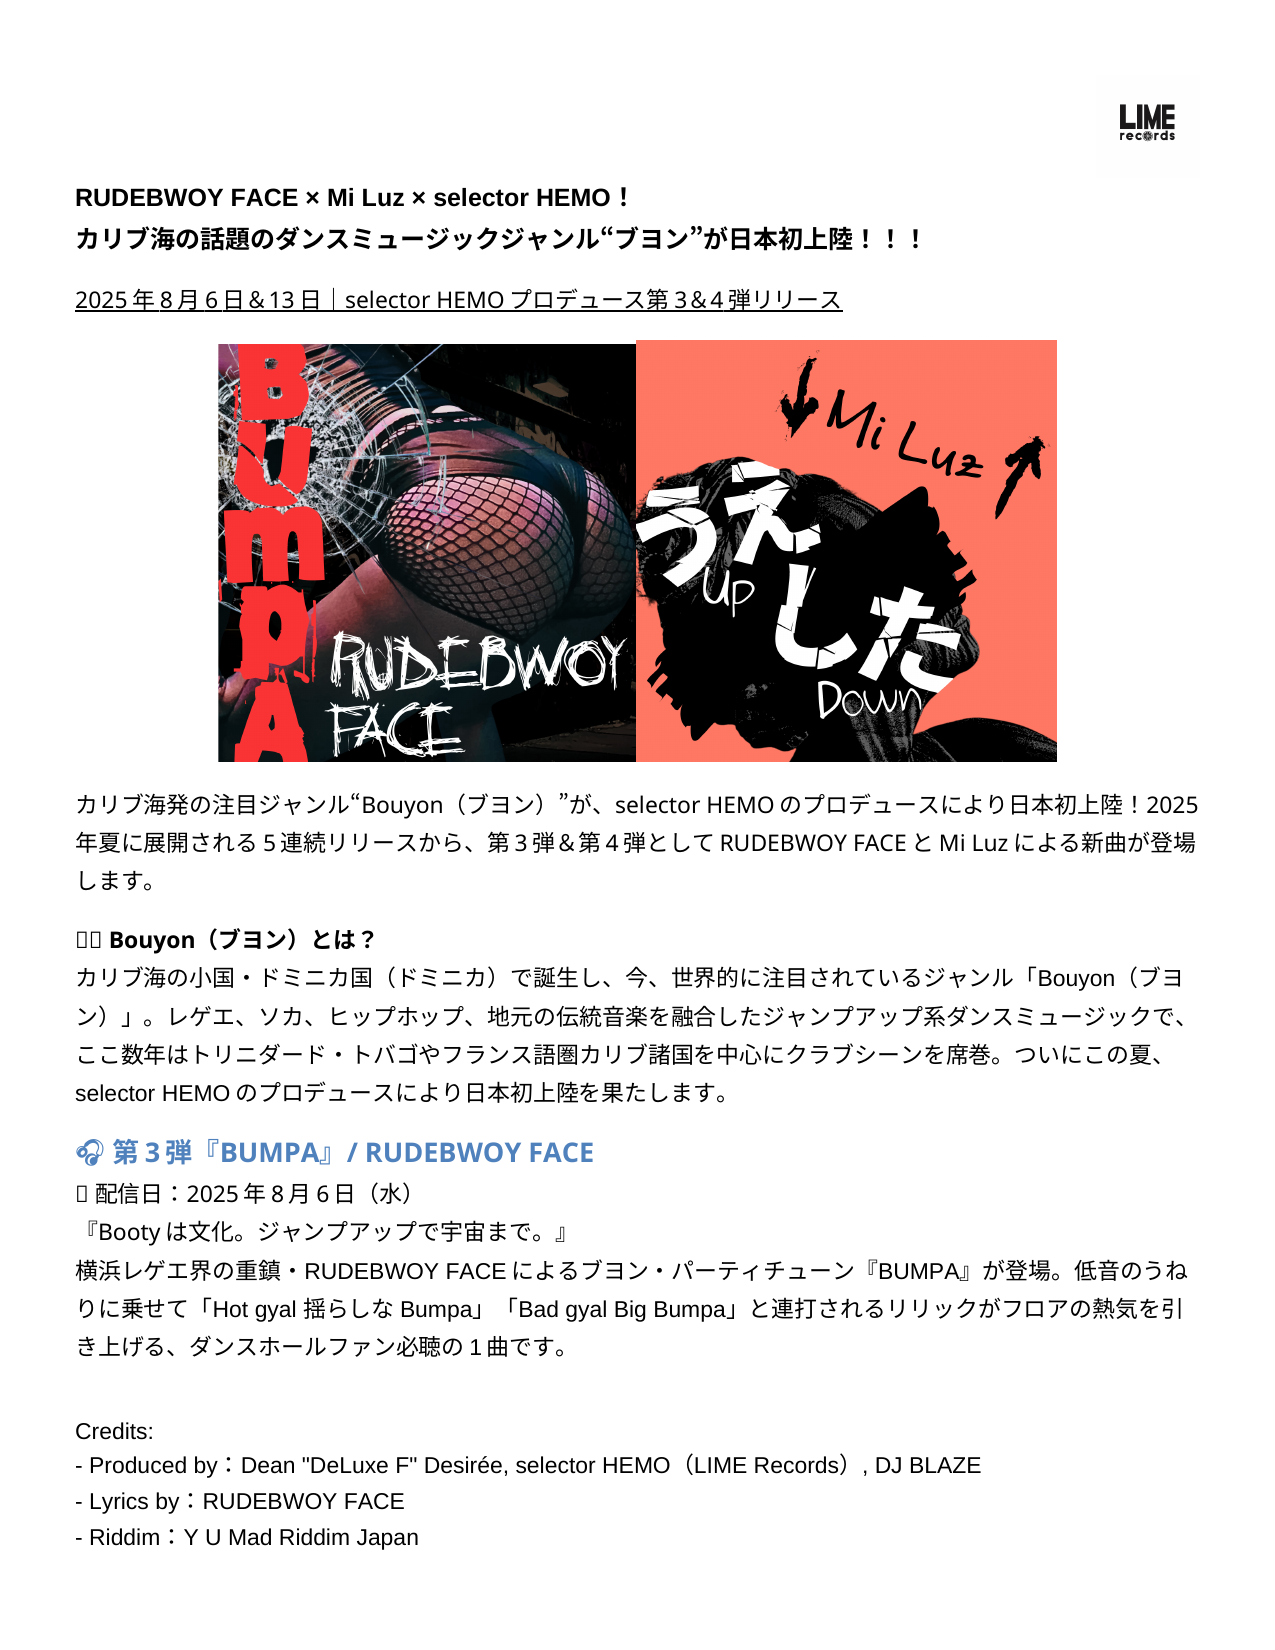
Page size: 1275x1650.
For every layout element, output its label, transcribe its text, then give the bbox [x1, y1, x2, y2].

subtitle 🎧 第3弾『BUMPA』/ RUDEBWOY FACE [75, 1133, 1200, 1170]
text カリブ海の話題のダンスミュージックジャンル“ブヨン”が日本初上陸！！！ [75, 219, 1200, 255]
text カリブ海の小国・ドミニカ国（ドミニカ）で誕生し、今、世界的に注目されているジャンル「Bouyon（ブヨン）」。レゲエ、ソカ、ヒップホップ、地元の伝統音楽を融合したジャンプアップ系ダンスミュージックで、ここ数年はトリニダード・トバゴやフランス語圏カリブ諸国を中心にクラブシーンを席巻。ついにこの夏、selector HEMOのプロデュースにより日本初上陸を果たします。 [75, 960, 1200, 1108]
text 『Bootyは文化。ジャンプアップで宇宙まで。』 [75, 1214, 1200, 1248]
text カリブ海発の注目ジャンル“Bouyon（ブヨン）”が、selector HEMOのプロデュースにより日本初上陸！2025年夏に展開される5連続リリースから、第3弾＆第4弾としてRUDEBWOY FACEとMi Luzによる新曲が登場します。 [75, 786, 1200, 896]
text 横浜レゲエ界の重鎮・RUDEBWOY FACEによるブヨン・パーティチューン『BUMPA』が登場。低音のうねりに乗せて「Hot gyal 揺らしな Bumpa」「Bad gyal Big Bumpa」と連打されるリリックがフロアの熱気を引き上げる、ダンスホールファン必聴の1曲です。 [75, 1253, 1200, 1362]
text 2025年8月6日＆13日｜selector HEMOプロデュース第3＆4弾リリース [75, 282, 1200, 315]
text 📅 配信日：2025年8月6日（水） [75, 1176, 1200, 1209]
picture [218, 340, 1057, 762]
text RUDEBWOY FACE × Mi Luz × selector HEMO！ [75, 177, 1200, 214]
picture [1096, 75, 1200, 178]
list 🇩🇲 Bouyon（ブヨン）とは？ [75, 922, 1200, 955]
